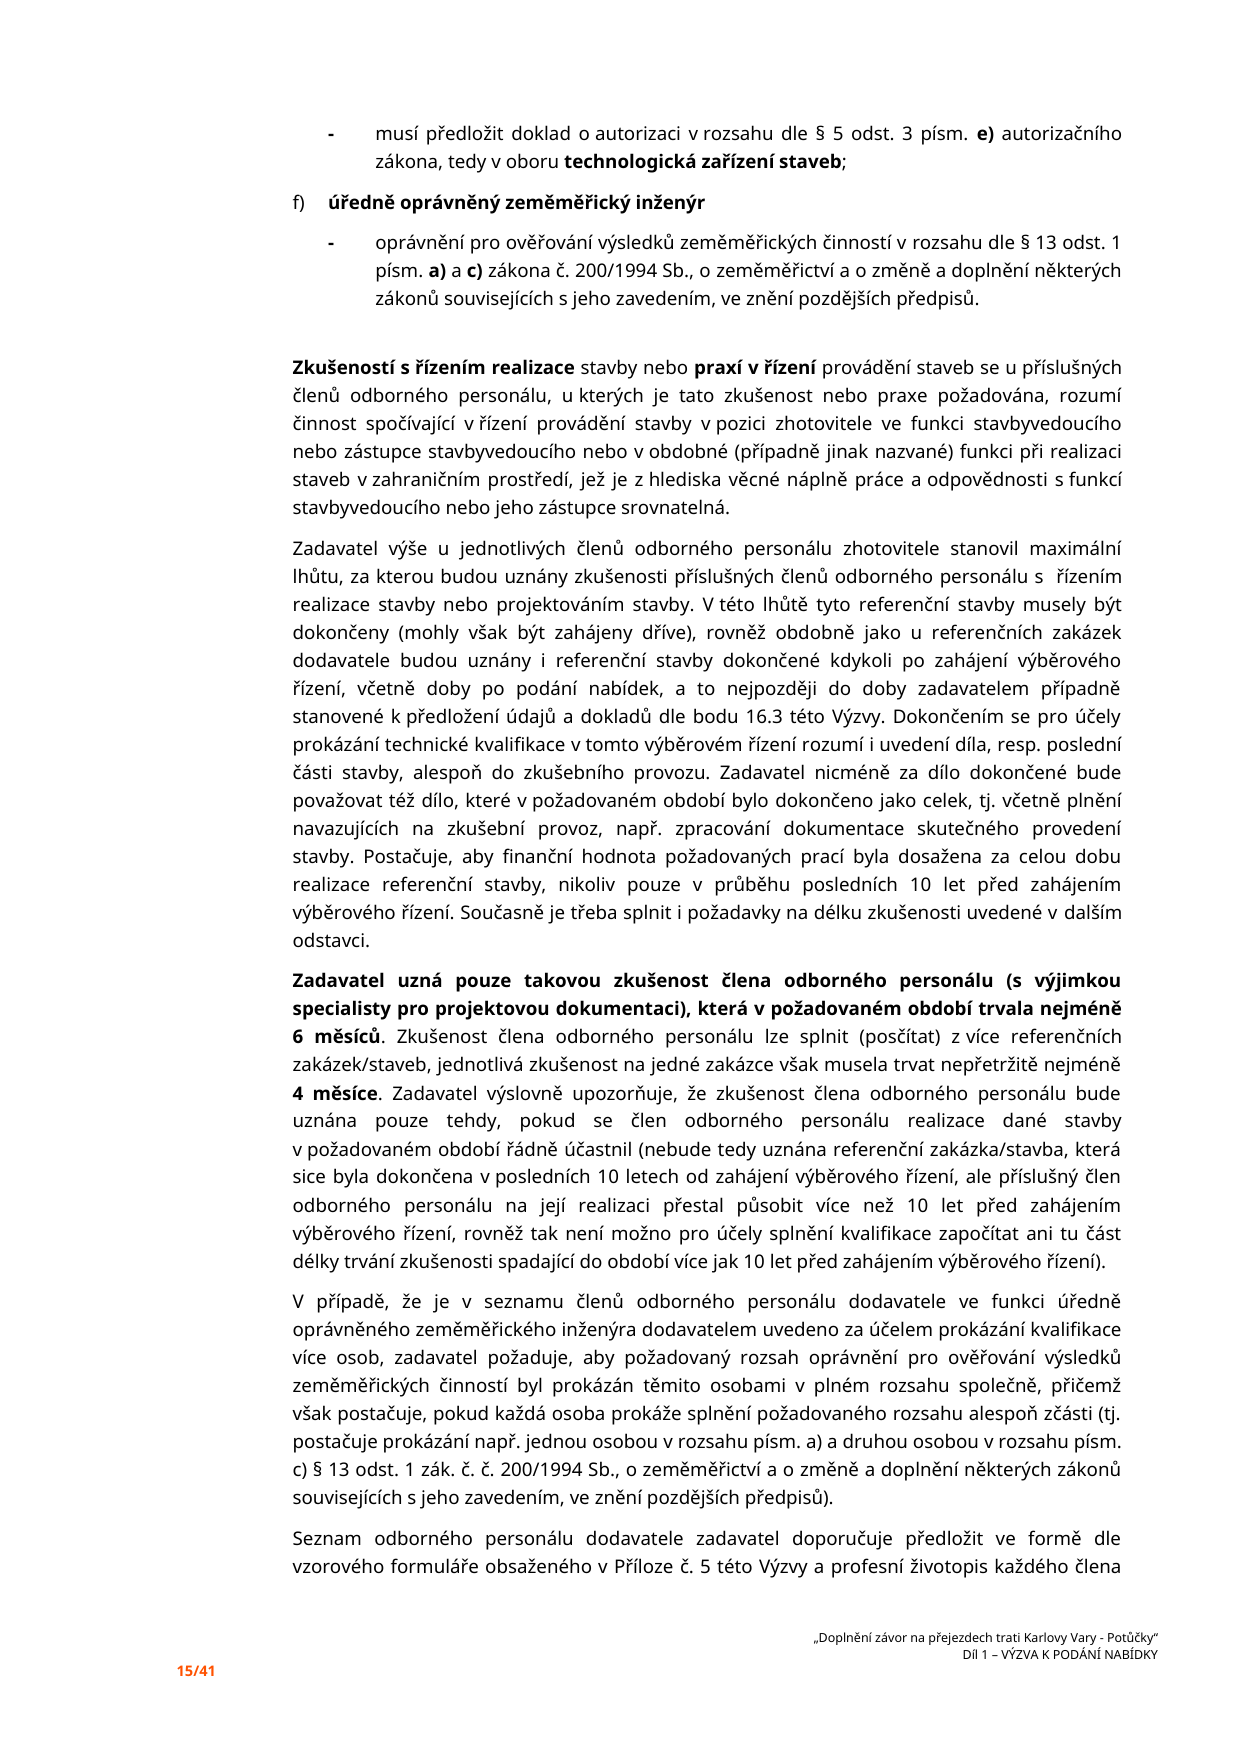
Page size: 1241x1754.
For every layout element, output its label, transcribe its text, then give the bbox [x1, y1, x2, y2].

text úředně oprávněný zeměměřický inženýr [292, 189, 1122, 215]
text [292, 1525, 1122, 1579]
text V případě, že je v seznamu členů odborného personálu dodavatele ve funkci úředně oprávněného zeměměřického inženýra dodavatelem uvedeno za účelem prokázání kvalifikace více osob, zadavatel požaduje, aby požadovaný rozsah oprávnění pro ověřování výsledků zeměměřických činností byl prokázán těmito osobami v plném rozsahu společně, přičemž však postačuje, pokud každá osoba prokáže splnění požadovaného rozsahu alespoň zčásti (tj. postačuje prokázání např. jednou osobou v rozsahu písm. a) a druhou osobou v rozsahu písm. c) § 13 odst. 1 zák. č. č. 200/1994 Sb., o zeměměřictví a o změně a doplnění některých zákonů souvisejících s jeho zavedením, ve znění pozdějších předpisů). [292, 1288, 1122, 1510]
text musí předložit doklad o autorizaci v rozsahu dle § 5 odst. 3 písm. e) autorizačního zákona, tedy v oboru technologická zařízení staveb; [328, 121, 1122, 174]
text Zadavatel výše u jednotlivých členů odborného personálu zhotovitele stanovil maximální lhůtu, za kterou budou uznány zkušenosti příslušných členů odborného personálu s řízením realizace stavby nebo projektováním stavby. V této lhůtě tyto referenční stavby musely být dokončeny (mohly však být zahájeny dříve), rovněž obdobně jako u referenčních zakázek dodavatele budou uznány i referenční stavby dokončené kdykoli po zahájení výběrového řízení, včetně doby po podání nabídek, a to nejpozději do doby zadavatelem případně stanovené k předložení údajů a dokladů dle bodu 16.3 této Výzvy. Dokončením se pro účely prokázání technické kvalifikace v tomto výběrovém řízení rozumí i uvedení díla, resp. poslední části stavby, alespoň do zkušebního provozu. Zadavatel nicméně za dílo dokončené bude považovat též dílo, které v požadovaném období bylo dokončeno jako celek, tj. včetně plnění navazujících na zkušební provoz, např. zpracování dokumentace skutečného provedení stavby. Postačuje, aby finanční hodnota požadovaných prací byla dosažena za celou dobu realizace referenční stavby, nikoliv pouze v průběhu posledních 10 let před zahájením výběrového řízení. Současně je třeba splnit i požadavky na délku zkušenosti uvedené v dalším odstavci. [292, 535, 1122, 953]
text oprávnění pro ověřování výsledků zeměměřických činností v rozsahu dle § 13 odst. 1 písm. a) a c) zákona č. 200/1994 Sb., o zeměměřictví a o změně a doplnění některých zákonů souvisejících s jeho zavedením, ve znění pozdějších předpisů. [328, 230, 1122, 311]
text Zkušeností s řízením realizace stavby nebo praxí v řízení provádění staveb se u příslušných členů odborného personálu, u kterých je tato zkušenost nebo praxe požadována, rozumí činnost spočívající v řízení provádění stavby v pozici zhotovitele ve funkci stavbyvedoucího nebo zástupce stavbyvedoucího nebo v obdobné (případně jinak nazvané) funkci při realizaci staveb v zahraničním prostředí, jež je z hlediska věcné náplně práce a odpovědnosti s funkcí stavbyvedoucího nebo jeho zástupce srovnatelná. [292, 354, 1122, 520]
text Zadavatel uzná pouze takovou zkušenost člena odborného personálu (s výjimkou specialisty pro projektovou dokumentaci), která v požadovaném období trvala nejméně 6 měsíců. Zkušenost člena odborného personálu lze splnit (posčítat) z více referenčních zakázek/staveb, jednotlivá zkušenost na jedné zakázce však musela trvat nepřetržitě nejméně 4 měsíce. Zadavatel výslovně upozorňuje, že zkušenost člena odborného personálu bude uznána pouze tehdy, pokud se člen odborného personálu realizace dané stavby v požadovaném období řádně účastnil (nebude tedy uznána referenční zakázka/stavba, která sice byla dokončena v posledních 10 letech od zahájení výběrového řízení, ale příslušný člen odborného personálu na její realizaci přestal působit více než 10 let před zahájením výběrového řízení, rovněž tak není možno pro účely splnění kvalifikace započítat ani tu část délky trvání zkušenosti spadající do období více jak 10 let před zahájením výběrového řízení). [292, 968, 1122, 1273]
